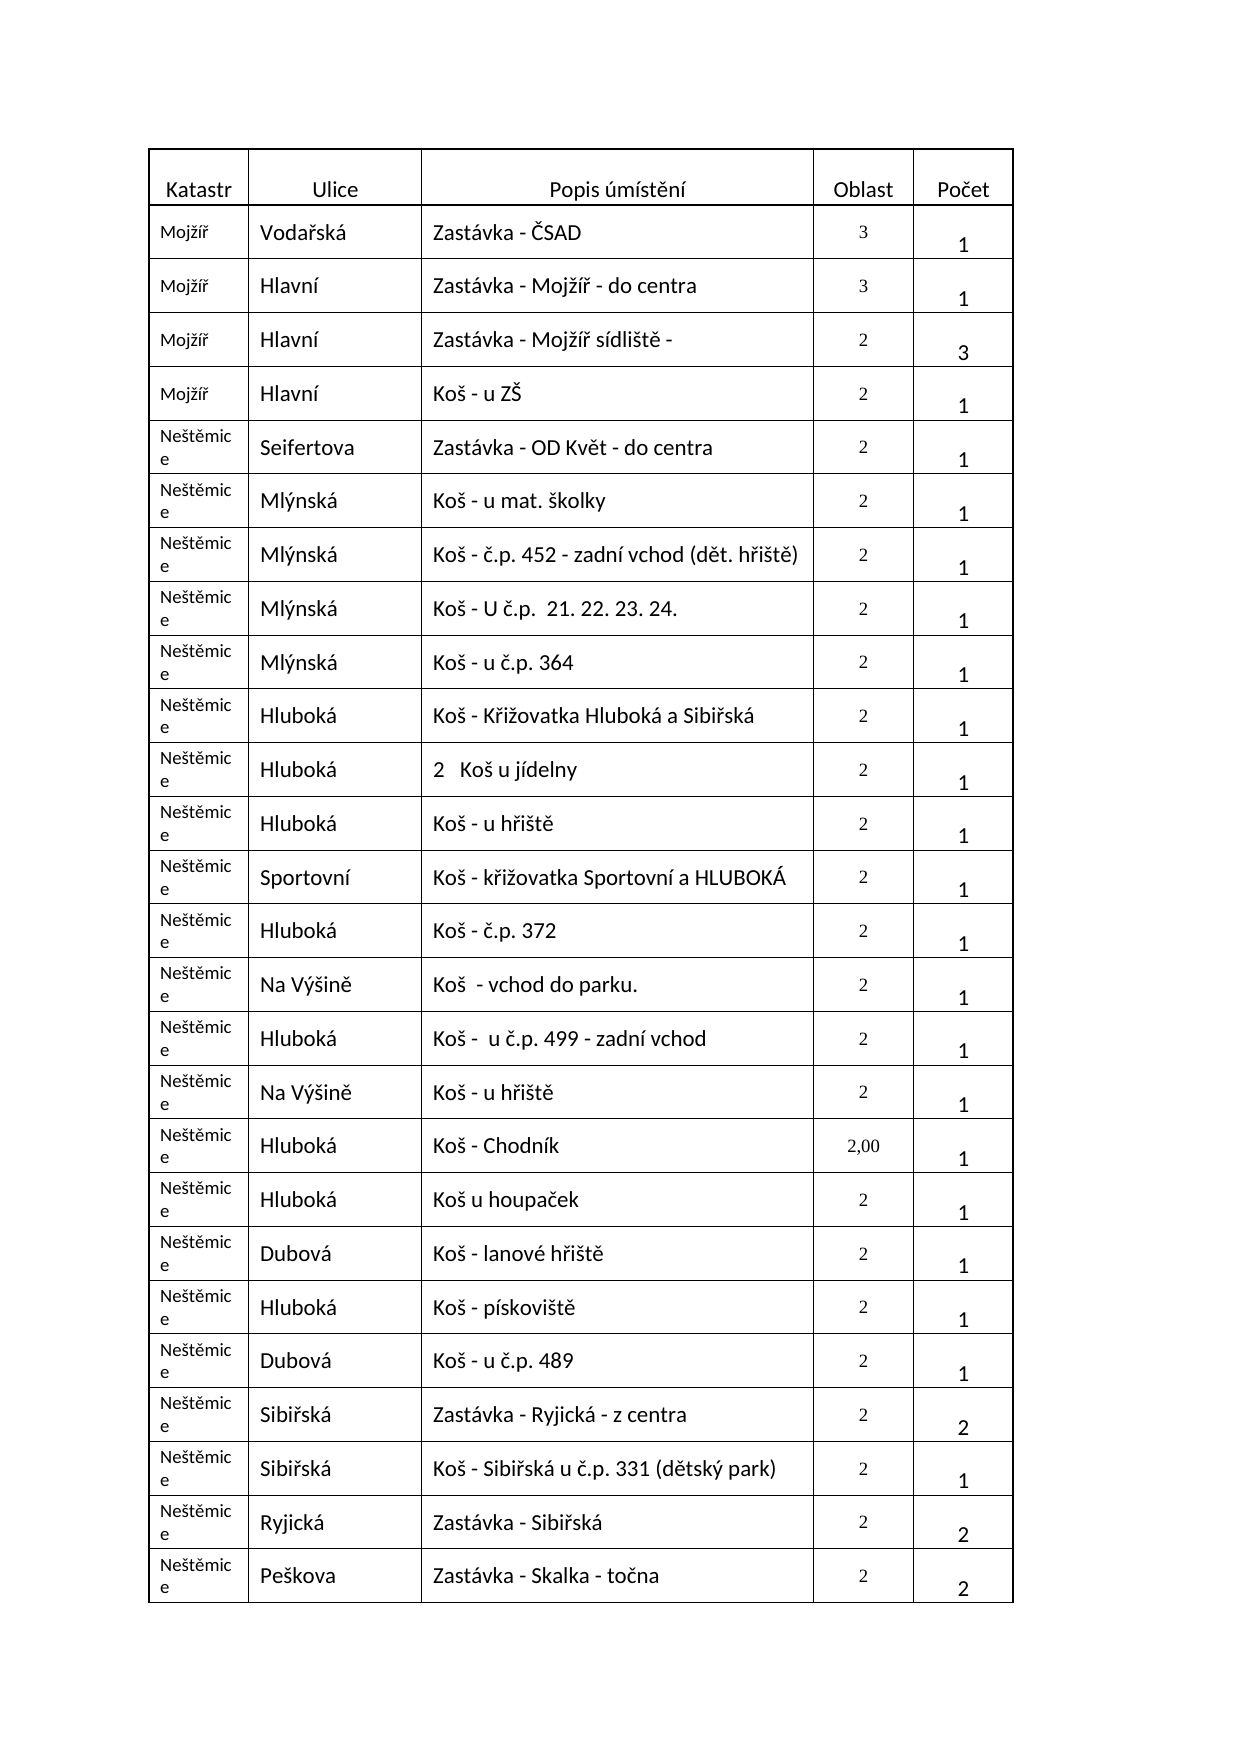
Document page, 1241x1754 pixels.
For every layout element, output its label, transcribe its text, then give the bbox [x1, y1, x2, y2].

table_cell Hluboká [249, 689, 421, 742]
table_cell Neštěmice [150, 1281, 248, 1333]
table_cell Neštěmice [150, 743, 248, 796]
table_cell 2 [814, 582, 913, 634]
table_cell 2 [814, 1388, 913, 1441]
table_cell Koš - u ZŠ [422, 367, 813, 419]
table_cell Neštěmice [150, 851, 248, 903]
table_cell Mlýnská [249, 528, 421, 581]
table_cell 2 [814, 421, 913, 473]
table_cell 2 [814, 689, 913, 742]
table_cell Vodařská [249, 206, 421, 258]
table_cell Koš - u hřiště [422, 797, 813, 849]
table_cell 1 [914, 1119, 1012, 1172]
table_cell Neštěmice [150, 1012, 248, 1064]
table_cell Hluboká [249, 797, 421, 849]
table_cell 2 [814, 958, 913, 1011]
table_cell Neštěmice [150, 528, 248, 581]
table_cell Mlýnská [249, 474, 421, 527]
table_cell Oblast [814, 150, 913, 203]
table_cell 2 [814, 636, 913, 688]
table_cell 2 [814, 743, 913, 796]
table_cell Sportovní [249, 851, 421, 903]
table_cell Zastávka - Skalka - točna [422, 1549, 813, 1602]
table_cell 2 [814, 851, 913, 903]
table_cell Koš - u č.p. 364 [422, 636, 813, 688]
table_cell Koš - č.p. 452 - zadní vchod (dět. hřiště) [422, 528, 813, 581]
table_cell 1 [914, 1334, 1012, 1387]
table_cell 1 [914, 1227, 1012, 1279]
table_cell 2 [814, 1281, 913, 1333]
table_cell Neštěmice [150, 1549, 248, 1602]
table_cell 2 [814, 1334, 913, 1387]
table_cell 1 [914, 206, 1012, 258]
table_cell Ulice [249, 150, 421, 203]
table_cell 2 Koš u jídelny [422, 743, 813, 796]
table_cell Mojžíř [150, 206, 248, 258]
table_cell Zastávka - Ryjická - z centra [422, 1388, 813, 1441]
table_cell 2 [814, 1227, 913, 1279]
table_cell Ryjická [249, 1496, 421, 1548]
table_cell 2 [814, 1012, 913, 1064]
table_cell Mojžíř [150, 313, 248, 366]
table_cell 1 [914, 582, 1012, 634]
table_cell Seifertova [249, 421, 421, 473]
table_cell Neštěmice [150, 1066, 248, 1118]
table_cell 1 [914, 474, 1012, 527]
table_cell Koš - křižovatka Sportovní a HLUBOKÁ [422, 851, 813, 903]
table_cell 3 [814, 206, 913, 258]
table_cell Mlýnská [249, 636, 421, 688]
table_cell 1 [914, 958, 1012, 1011]
table_cell Hluboká [249, 1012, 421, 1064]
table_cell Koš - u č.p. 489 [422, 1334, 813, 1387]
table_cell 2 [814, 1173, 913, 1226]
table_cell Hluboká [249, 904, 421, 957]
table_cell Koš - U č.p. 21. 22. 23. 24. [422, 582, 813, 634]
table_cell 1 [914, 1066, 1012, 1118]
table_cell Neštěmice [150, 582, 248, 634]
table_cell Na Výšině [249, 1066, 421, 1118]
table_cell Neštěmice [150, 1173, 248, 1226]
table_cell Hluboká [249, 1173, 421, 1226]
table_cell Hluboká [249, 1119, 421, 1172]
table_cell 1 [914, 421, 1012, 473]
table_cell Neštěmice [150, 904, 248, 957]
table_cell Mojžíř [150, 259, 248, 312]
table_cell 1 [914, 259, 1012, 312]
table_cell Neštěmice [150, 421, 248, 473]
table_cell Hlavní [249, 313, 421, 366]
table_cell 2 [814, 1066, 913, 1118]
table_cell 1 [914, 743, 1012, 796]
table_cell Zastávka - Mojžíř - do centra [422, 259, 813, 312]
table_cell Koš - vchod do parku. [422, 958, 813, 1011]
table_cell 1 [914, 689, 1012, 742]
table_cell 3 [814, 259, 913, 312]
table_cell Hluboká [249, 743, 421, 796]
table_cell Neštěmice [150, 797, 248, 849]
table_cell Neštěmice [150, 636, 248, 688]
table_cell Zastávka - OD Květ - do centra [422, 421, 813, 473]
table_cell Koš - u mat. školky [422, 474, 813, 527]
table_cell 1 [914, 1012, 1012, 1064]
table_cell 1 [914, 1442, 1012, 1494]
table_cell Sibiřská [249, 1388, 421, 1441]
table_cell 2 [914, 1549, 1012, 1602]
table_cell 2,00 [814, 1119, 913, 1172]
table_cell 2 [814, 797, 913, 849]
table_cell Neštěmice [150, 1388, 248, 1441]
table_cell Popis úmístění [422, 150, 813, 203]
table_cell Neštěmice [150, 1334, 248, 1387]
table_cell 2 [814, 367, 913, 419]
table_cell Koš - u hřiště [422, 1066, 813, 1118]
table_cell Koš - Chodník [422, 1119, 813, 1172]
table_cell 2 [814, 1549, 913, 1602]
table_cell 1 [914, 367, 1012, 419]
table_cell Mojžíř [150, 367, 248, 419]
table_cell Koš - č.p. 372 [422, 904, 813, 957]
table_cell 1 [914, 797, 1012, 849]
table_cell Neštěmice [150, 958, 248, 1011]
table_cell 1 [914, 851, 1012, 903]
table_cell Peškova [249, 1549, 421, 1602]
table_cell 1 [914, 636, 1012, 688]
table_cell Hluboká [249, 1281, 421, 1333]
table_cell Neštěmice [150, 1119, 248, 1172]
table_cell Na Výšině [249, 958, 421, 1011]
table_cell Neštěmice [150, 689, 248, 742]
table_cell 3 [914, 313, 1012, 366]
table_cell Neštěmice [150, 474, 248, 527]
table_cell Dubová [249, 1334, 421, 1387]
table_cell Sibiřská [249, 1442, 421, 1494]
table_cell Neštěmice [150, 1496, 248, 1548]
table_cell Koš - u č.p. 499 - zadní vchod [422, 1012, 813, 1064]
table_cell 2 [814, 474, 913, 527]
table_cell 1 [914, 904, 1012, 957]
table_cell Mlýnská [249, 582, 421, 634]
table_cell Koš - Sibiřská u č.p. 331 (dětský park) [422, 1442, 813, 1494]
table_cell 2 [814, 904, 913, 957]
table_cell 1 [914, 528, 1012, 581]
table_cell 1 [914, 1173, 1012, 1226]
table_cell 2 [914, 1388, 1012, 1441]
table_cell Počet [914, 150, 1012, 203]
table_cell Zastávka - Sibiřská [422, 1496, 813, 1548]
table_cell 2 [914, 1496, 1012, 1548]
table_cell 2 [814, 313, 913, 366]
table_cell Zastávka - Mojžíř sídliště - [422, 313, 813, 366]
table_cell Koš - lanové hřiště [422, 1227, 813, 1279]
table_cell Neštěmice [150, 1442, 248, 1494]
table_cell 2 [814, 1496, 913, 1548]
table_cell 2 [814, 1442, 913, 1494]
table_cell Katastr [150, 150, 248, 203]
table_cell Dubová [249, 1227, 421, 1279]
table_cell Koš u houpaček [422, 1173, 813, 1226]
table_cell 2 [814, 528, 913, 581]
table_cell Koš - pískoviště [422, 1281, 813, 1333]
table_cell Hlavní [249, 259, 421, 312]
table_cell Hlavní [249, 367, 421, 419]
table_cell Zastávka - ČSAD [422, 206, 813, 258]
table_cell 1 [914, 1281, 1012, 1333]
table_cell Koš - Křižovatka Hluboká a Sibiřská [422, 689, 813, 742]
table_cell Neštěmice [150, 1227, 248, 1279]
